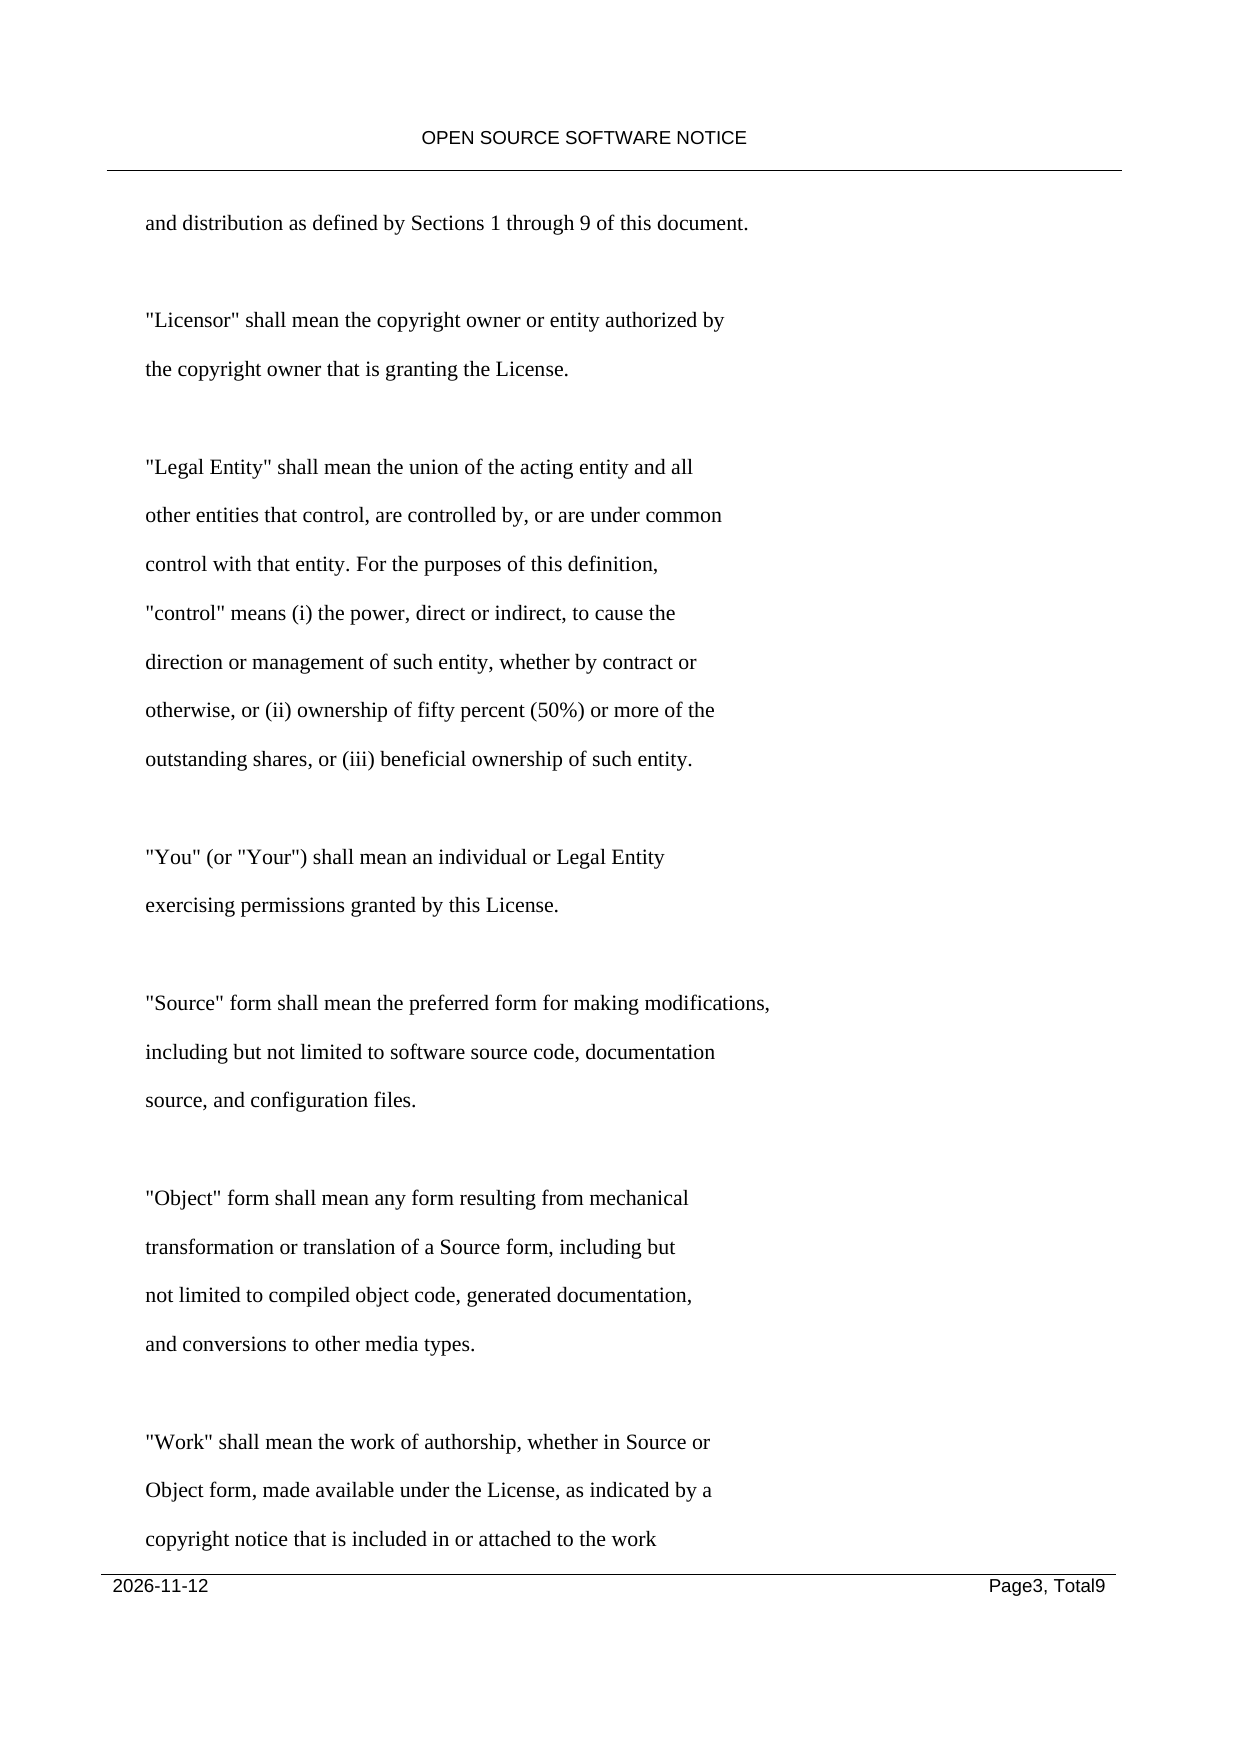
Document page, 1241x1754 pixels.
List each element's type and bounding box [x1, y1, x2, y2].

text [112, 206, 1128, 1555]
